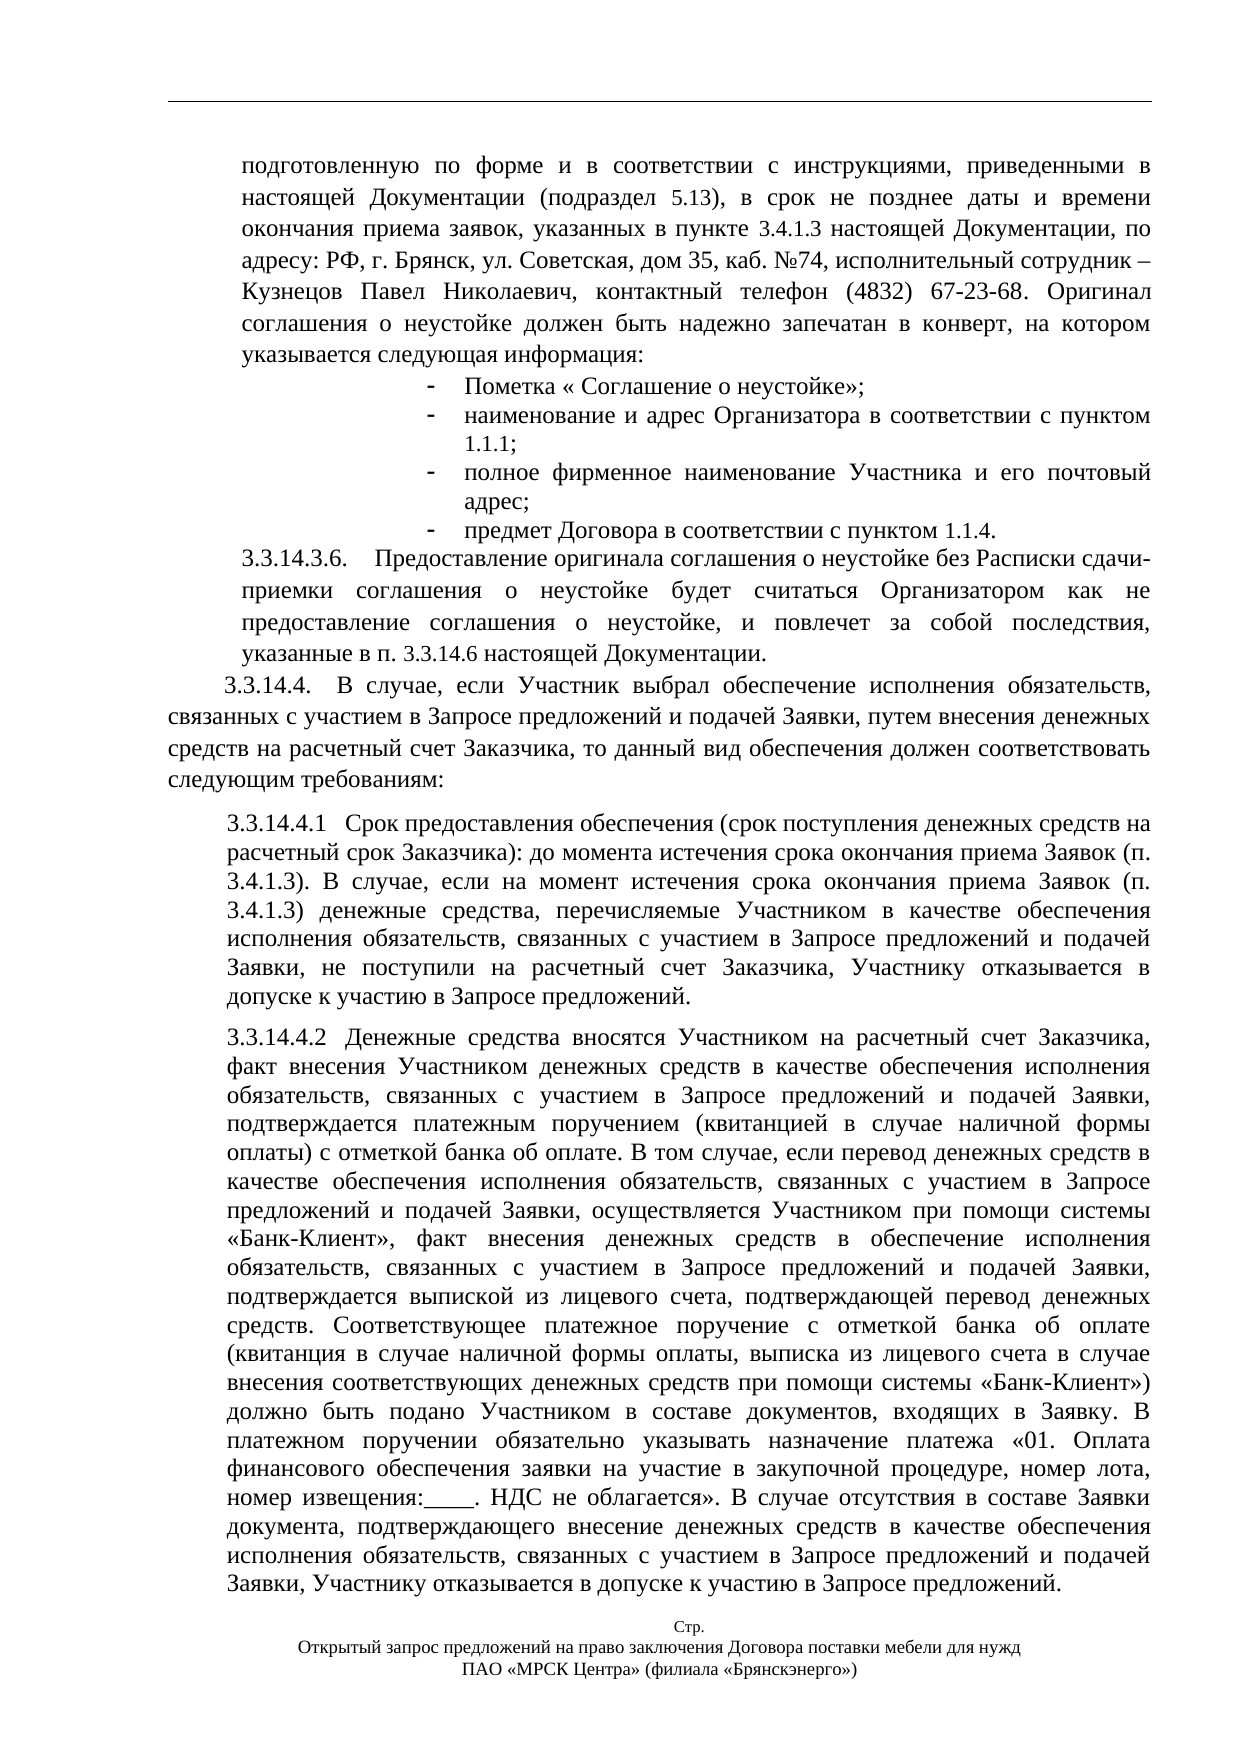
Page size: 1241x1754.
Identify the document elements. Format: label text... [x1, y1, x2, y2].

list Срок предоставления обеспечения (срок поступления денежных средств на расчетный срок Заказчика): до момента истечения срока окончания приема Заявок (п. 3.4.1.3). В случае, если на момент истечения срока окончания приема Заявок (п. 3.4.1.3) денежные средства, перечисляемые Участником в качестве обеспечения исполнения обязательств, связанных с участием в Запросе предложений и подачей Заявки, не поступили на расчетный счет Заказчика, Участнику отказывается в допуске к участию в Запросе предложений. [227, 808, 1152, 1010]
list предмет Договора в соответствии с пунктом 1.1.4. [427, 515, 1152, 543]
list наименование и адрес Организатора в соответствии с пунктом 1.1.1; [427, 400, 1152, 457]
list Предоставление оригинала соглашения о неустойке без Расписки сдачи-приемки соглашения о неустойке будет считаться Организатором как не предоставление соглашения о неустойке, и повлечет за собой последствия, указанные в п. 3.3.14.6 настоящей Документации. [241, 543, 1152, 667]
list Пометка « Соглашение о неустойке»; [427, 371, 1152, 400]
list полное фирменное наименование Участника и его почтовый адрес; [427, 457, 1152, 515]
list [241, 150, 1152, 368]
list В случае, если Участник выбрал обеспечение исполнения обязательств, связанных с участием в Запросе предложений и подачей Заявки, путем внесения денежных средств на расчетный счет Заказчика, то данный вид обеспечения должен соответствовать следующим требованиям: [168, 670, 1152, 793]
list Денежные средства вносятся Участником на расчетный счет Заказчика, факт внесения Участником денежных средств в качестве обеспечения исполнения обязательств, связанных с участием в Запросе предложений и подачей Заявки, подтверждается платежным поручением (квитанцией в случае наличной формы оплаты) с отметкой банка об оплате. В том случае, если перевод денежных средств в качестве обеспечения исполнения обязательств, связанных с участием в Запросе предложений и подачей Заявки, осуществляется Участником при помощи системы «Банк-Клиент», факт внесения денежных средств в обеспечение исполнения обязательств, связанных с участием в Запросе предложений и подачей Заявки, подтверждается выпиской из лицевого счета, подтверждающей перевод денежных средств. Соответствующее платежное поручение с отметкой банка об оплате (квитанция в случае наличной формы оплаты, выписка из лицевого счета в случае внесения соответствующих денежных средств при помощи системы «Банк-Клиент») должно быть подано Участником в составе документов, входящих в Заявку. В платежном поручении обязательно указывать назначение платежа «01. Оплата финансового обеспечения заявки на участие в закупочной процедуре, номер лота, номер извещения:____. НДС не облагается». В случае отсутствия в составе Заявки документа, подтверждающего внесение денежных средств в качестве обеспечения исполнения обязательств, связанных с участием в Запросе предложений и подачей Заявки, Участнику отказывается в допуске к участию в Запросе предложений. [227, 1022, 1152, 1597]
